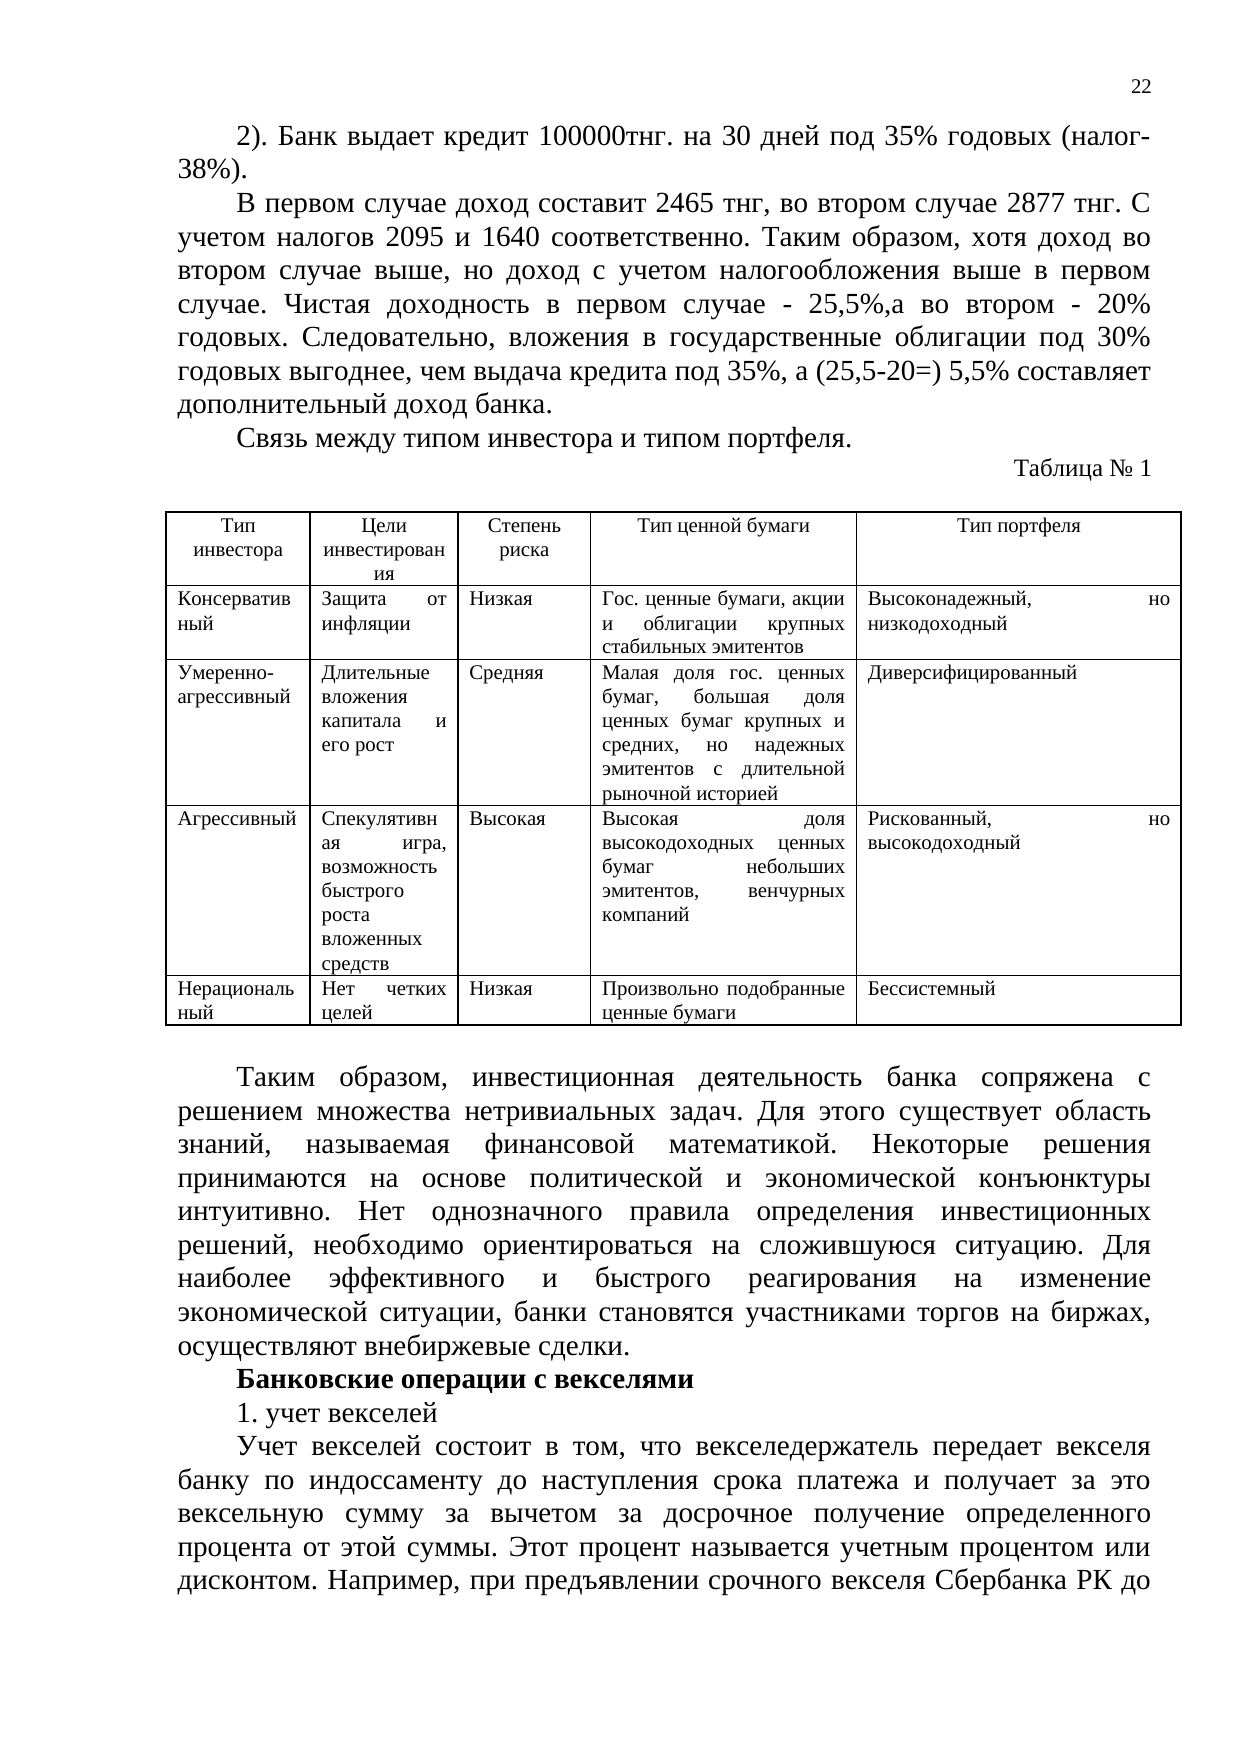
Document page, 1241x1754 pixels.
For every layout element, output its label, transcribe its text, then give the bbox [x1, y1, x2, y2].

table_cell Спекулятивная игра, возможность быстрого роста вложенных средств [311, 806, 457, 974]
table_cell Рискованный, но высокодоходный [857, 806, 1180, 974]
table_header Тип ценной бумаги [591, 513, 856, 585]
text 1. учет векселей [177, 1395, 1152, 1428]
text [177, 1428, 1152, 1596]
table_cell Низкая [459, 586, 590, 658]
text Банковские операции с векселями [177, 1361, 1152, 1395]
table_cell Высокая доля высокодоходных ценных бумаг небольших эмитентов, венчурных компаний [591, 806, 856, 974]
table_cell Консервативный [167, 586, 309, 658]
table_cell Длительные вложения капитала и его рост [311, 660, 457, 804]
table_cell Гос. ценные бумаги, акции и облигации крупных стабильных эмитентов [591, 586, 856, 658]
text В первом случае доход составит 2465 тнг, во втором случае 2877 тнг. С учетом налогов 2095 и 1640 соответственно. Таким образом, хотя доход во втором случае выше, но доход с учетом налогообложения выше в первом случае. Чистая доходность в первом случае - 25,5%,а во втором - 20% годовых. Следовательно, вложения в государственные облигации под 30% годовых выгоднее, чем выдача кредита под 35%, а (25,5-20=) 5,5% составляет дополнительный доход банка. [177, 185, 1152, 420]
text Связь между типом инвестора и типом портфеля. [177, 420, 1152, 453]
table_header Цели инвестирования [311, 513, 457, 585]
table_cell Высокая [459, 806, 590, 974]
text Таким образом, инвестиционная деятельность банка сопряжена с решением множества нетривиальных задач. Для этого существует область знаний, называемая финансовой математикой. Некоторые решения принимаются на основе политической и экономической конъюнктуры интуитивно. Нет однозначного правила определения инвестиционных решений, необходимо ориентироваться на сложившуюся ситуацию. Для наиболее эффективного и быстрого реагирования на изменение экономической ситуации, банки становятся участниками торгов на биржах, осуществляют внебиржевые сделки. [177, 1059, 1152, 1361]
text 2). Банк выдает кредит 100000тнг. на 30 дней под 35% годовых (налог-38%). [177, 118, 1152, 185]
table_cell Нерациональный [167, 976, 309, 1024]
table_cell Диверсифицированный [857, 660, 1180, 804]
table_cell Агрессивный [167, 806, 309, 974]
table_cell Малая доля гос. ценных бумаг, большая доля ценных бумаг крупных и средних, но надежных эмитентов с длительной рыночной историей [591, 660, 856, 804]
table_header Тип инвестора [167, 513, 309, 585]
table_cell Высоконадежный, но низкодоходный [857, 586, 1180, 658]
table_header Тип портфеля [857, 513, 1180, 585]
table_cell Произвольно подобранные ценные бумаги [591, 976, 856, 1024]
table_cell Средняя [459, 660, 590, 804]
table_header Степень риска [459, 513, 590, 585]
table_cell Защита от инфляции [311, 586, 457, 658]
table_cell Низкая [459, 976, 590, 1024]
text Таблица № 1 [177, 453, 1152, 482]
table_cell Умеренно-агрессивный [167, 660, 309, 804]
table_cell Бессистемный [857, 976, 1180, 1024]
table_cell Нет четких целей [311, 976, 457, 1024]
